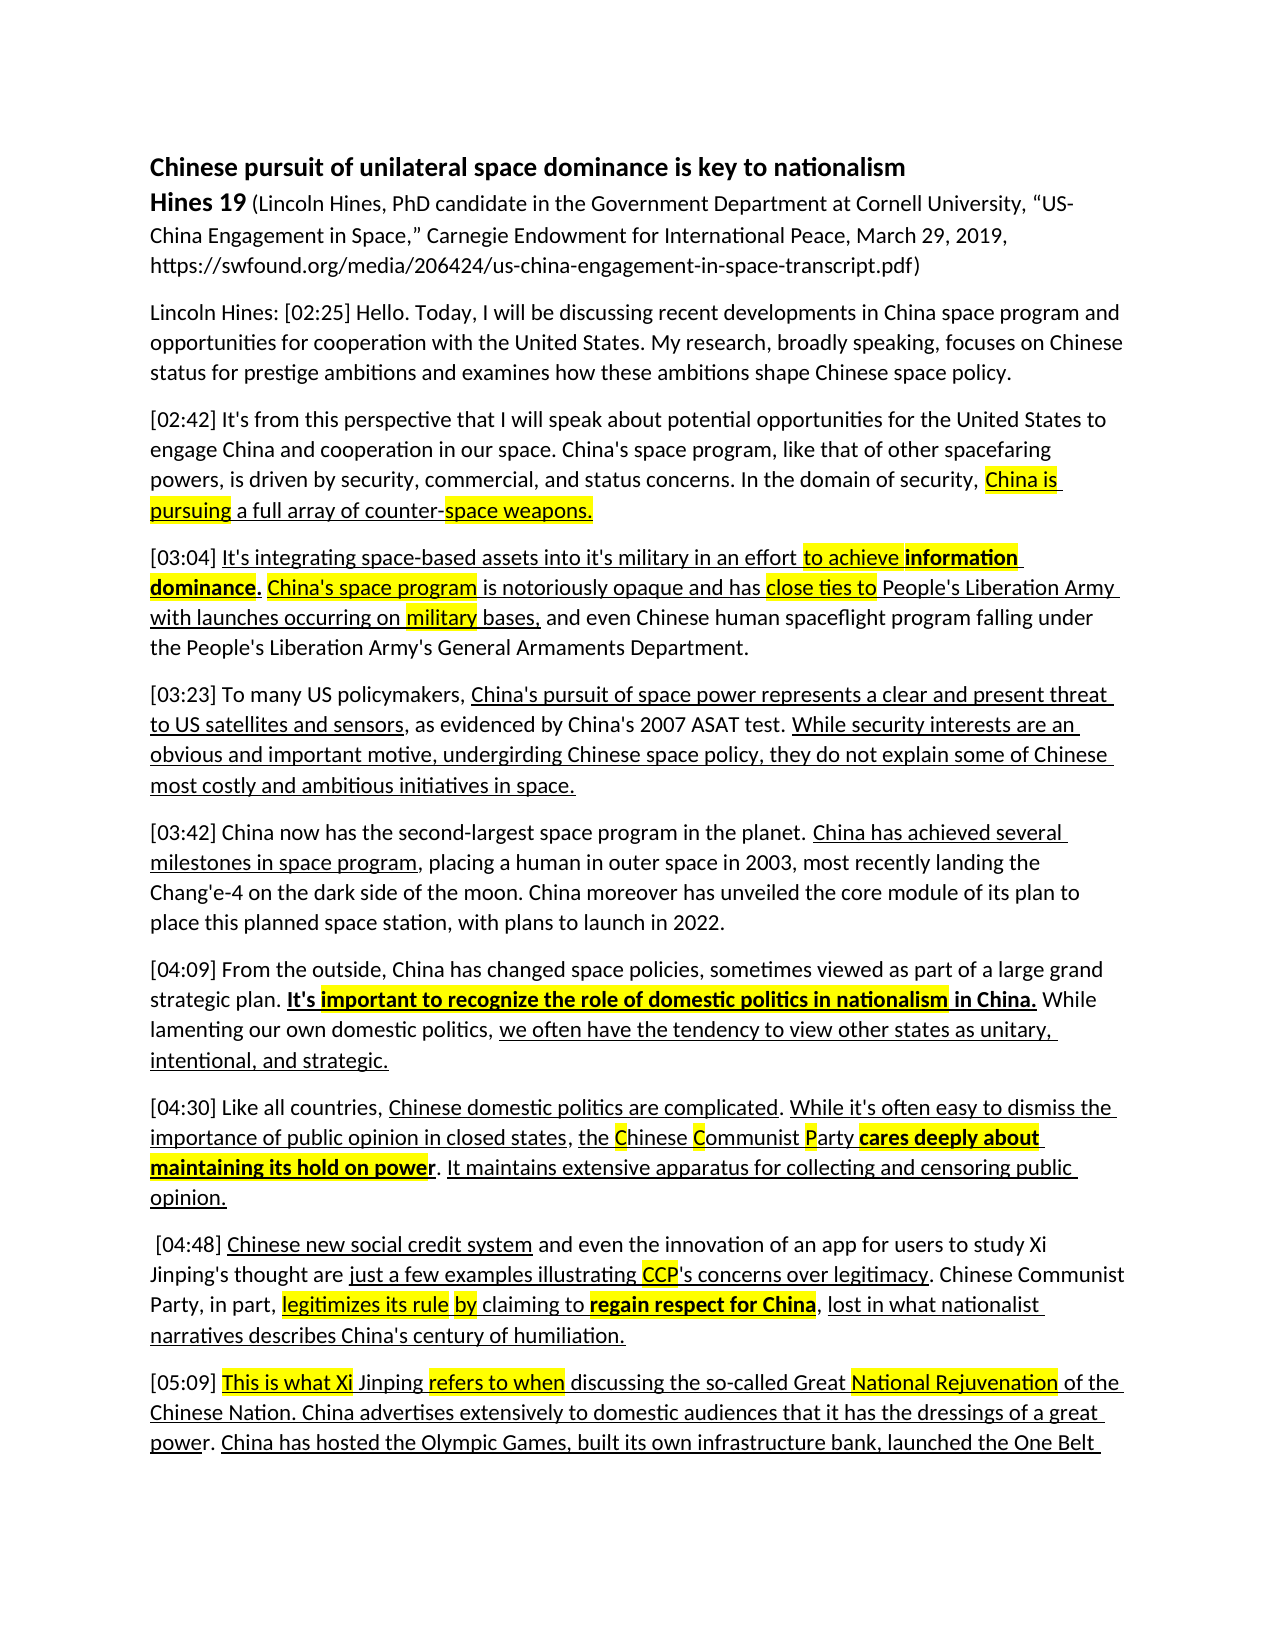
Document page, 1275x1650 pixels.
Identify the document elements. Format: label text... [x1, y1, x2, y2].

subtitle Chinese pursuit of unilateral space dominance is key to nationalism [150, 150, 1125, 183]
text [04:48] Chinese new social credit system and even the innovation of an app for users to study Xi Jinping's thought are just a few examples illustrating CCP's concerns over legitimacy. Chinese Communist Party, in part, legitimizes its rule by claiming to regain respect for China, lost in what nationalist narratives describes China's century of humiliation. [150, 1230, 1125, 1349]
text [03:42] China now has the second-largest space program in the planet. China has achieved several milestones in space program, placing a human in outer space in 2003, most recently landing the Chang'e-4 on the dark side of the moon. China moreover has unveiled the core module of its plan to place this planned space station, with plans to launch in 2022. [150, 818, 1125, 936]
text [02:42] It's from this perspective that I will speak about potential opportunities for the United States to engage China and cooperation in our space. China's space program, like that of other spacefaring powers, is driven by security, commercial, and status concerns. In the domain of security, China is pursuing a full array of counter-space weapons. [150, 405, 1125, 524]
text [03:23] To many US policymakers, China's pursuit of space power represents a clear and present threat to US satellites and sensors, as evidenced by China's 2007 ASAT test. While security interests are an obvious and important motive, undergirding Chinese space policy, they do not explain some of Chinese most costly and ambitious initiatives in space. [150, 680, 1125, 799]
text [150, 1368, 1125, 1456]
text Hines 19 (Lincoln Hines, PhD candidate in the Government Department at Cornell University, “US-China Engagement in Space,” Carnegie Endowment for International Peace, March 29, 2019, https://swfound.org/media/206424/us-china-engagement-in-space-transcript.pdf) [150, 186, 1125, 279]
text [04:30] Like all countries, Chinese domestic politics are complicated. While it's often easy to dismiss the importance of public opinion in closed states, the Chinese Communist Party cares deeply about maintaining its hold on power. It maintains extensive apparatus for collecting and censoring public opinion. [150, 1093, 1125, 1211]
text [03:04] It's integrating space-based assets into it's military in an effort to achieve information dominance. China's space program is notoriously opaque and has close ties to People's Liberation Army with launches occurring on military bases, and even Chinese human spaceflight program falling under the People's Liberation Army's General Armaments Department. [150, 543, 1125, 661]
text [04:09] From the outside, China has changed space policies, sometimes viewed as part of a large grand strategic plan. It's important to recognize the role of domestic politics in nationalism in China. While lamenting our own domestic politics, we often have the tendency to view other states as unitary, intentional, and strategic. [150, 955, 1125, 1074]
text Lincoln Hines: [02:25] Hello. Today, I will be discussing recent developments in China space program and opportunities for cooperation with the United States. My research, broadly speaking, focuses on Chinese status for prestige ambitions and examines how these ambitions shape Chinese space policy. [150, 298, 1125, 386]
